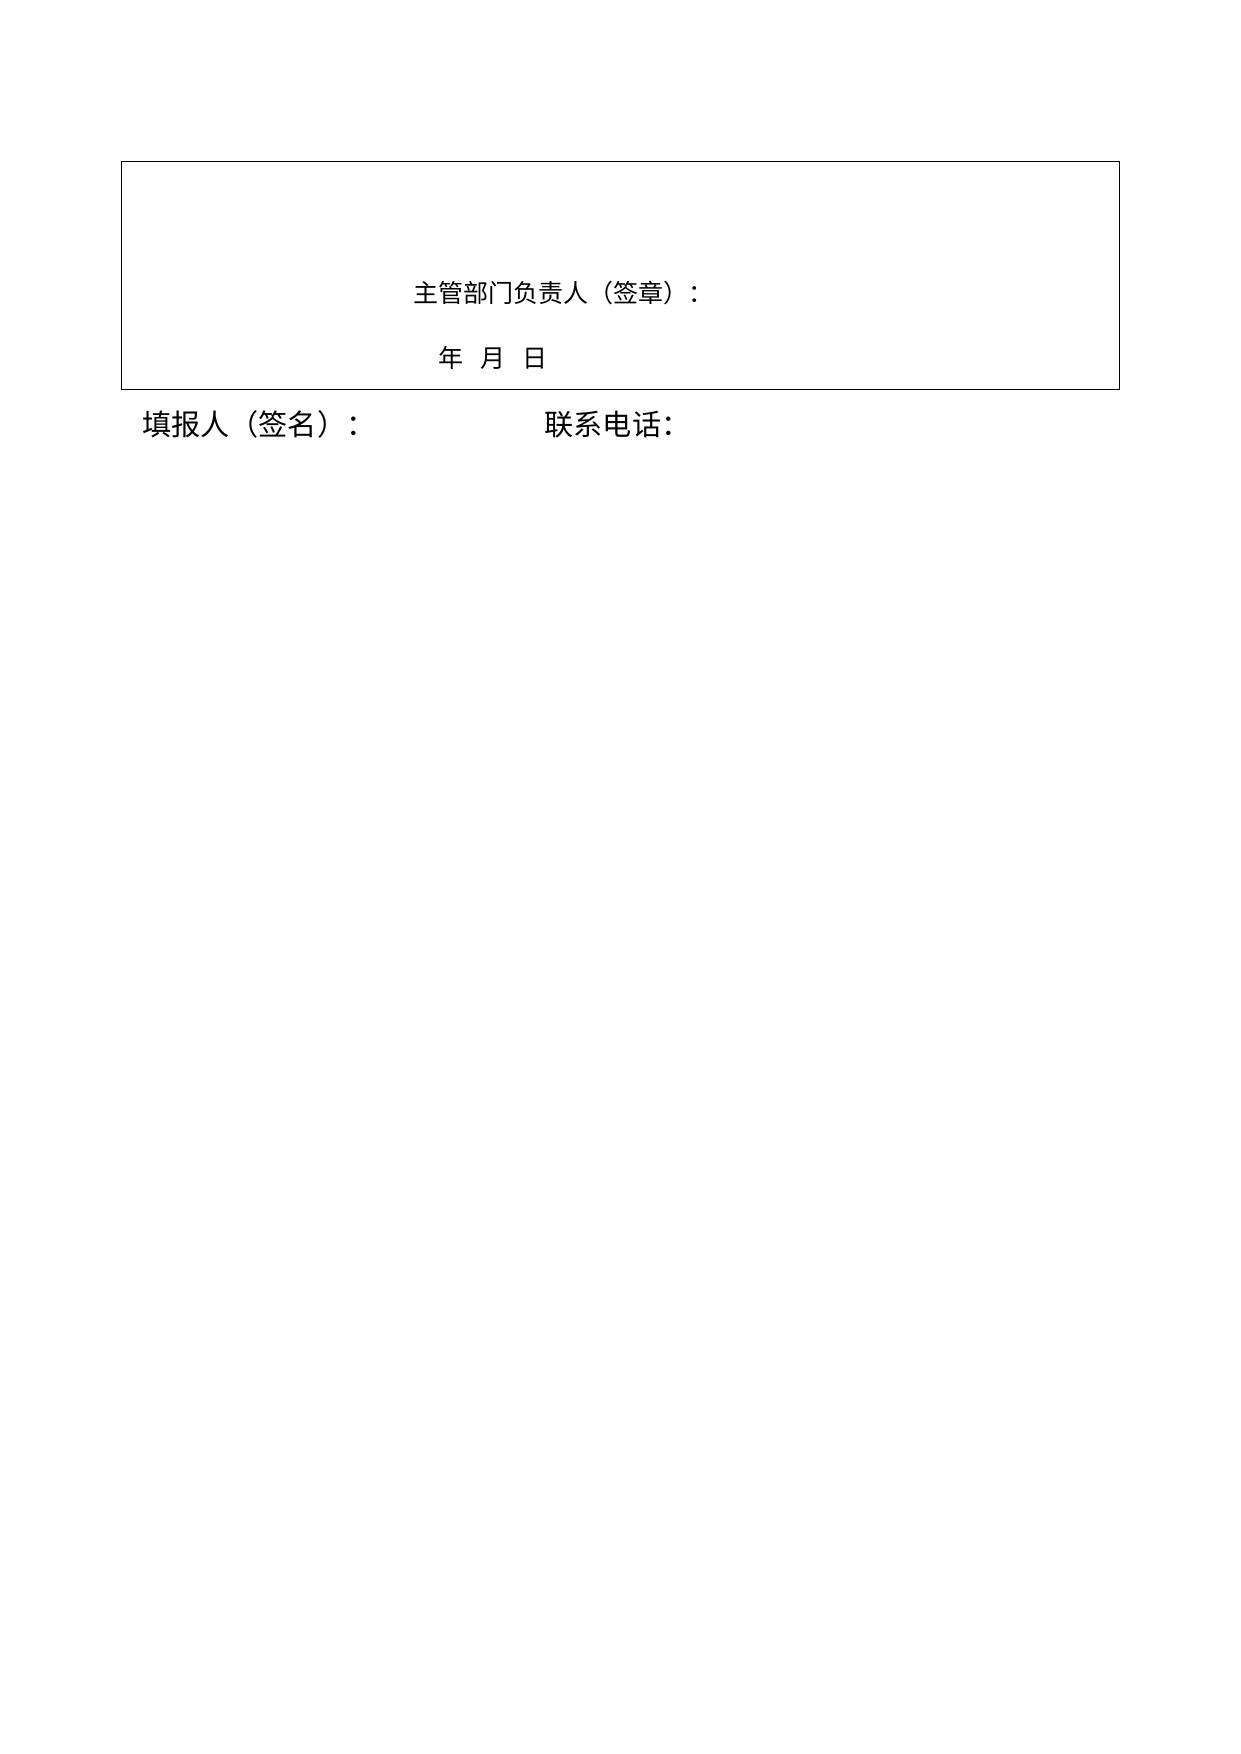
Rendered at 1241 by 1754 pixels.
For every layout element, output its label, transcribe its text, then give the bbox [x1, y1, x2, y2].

text 填报人（签名）： 联系电话： [142, 390, 1098, 455]
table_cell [122, 162, 1119, 389]
